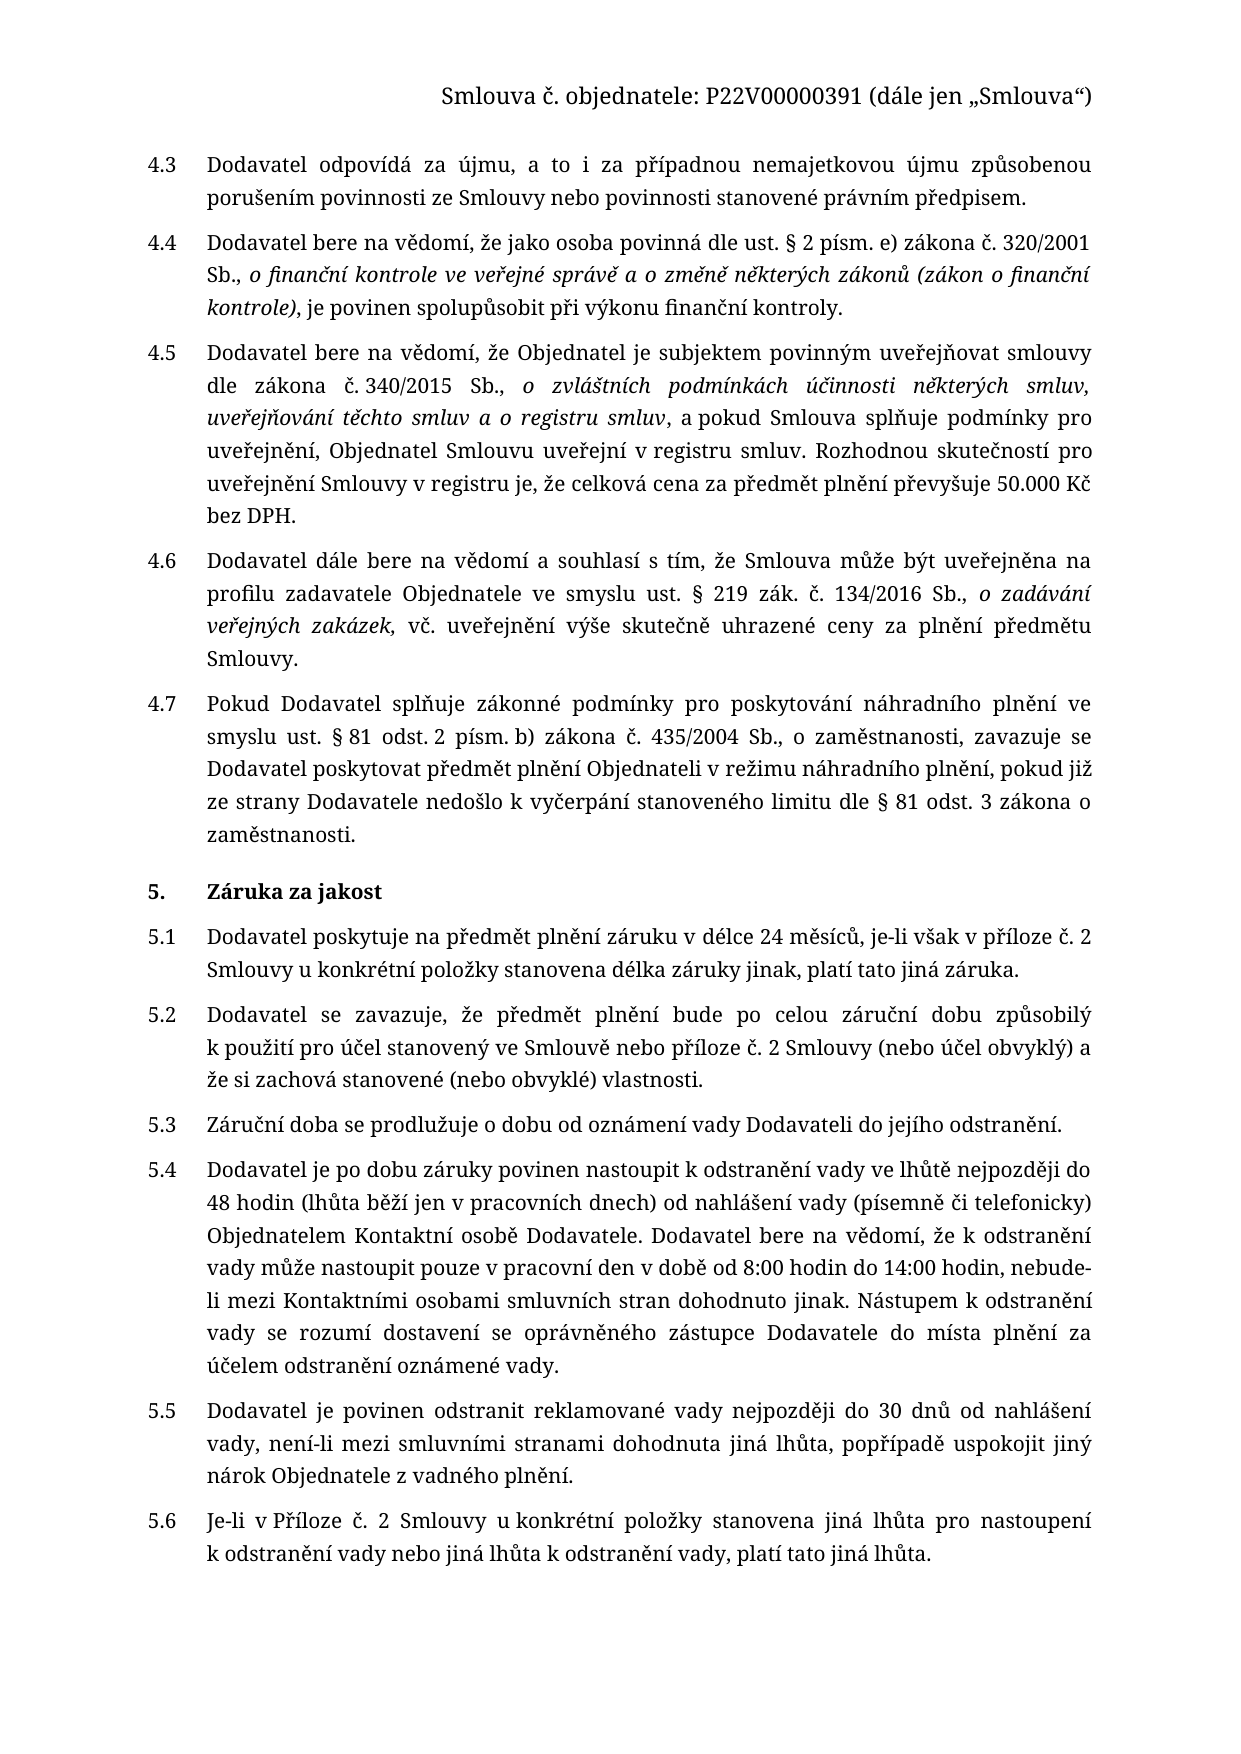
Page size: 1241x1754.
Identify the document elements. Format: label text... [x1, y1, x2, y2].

list Dodavatel je povinen odstranit reklamované vady nejpozději do 30 dnů od nahlášení vady, není-li mezi smluvními stranami dohodnuta jiná lhůta, popřípadě uspokojit jiný nárok Objednatele z vadného plnění. [148, 1396, 1093, 1490]
list Dodavatel bere na vědomí, že Objednatel je subjektem povinným uveřejňovat smlouvy dle zákona č. 340/2015 Sb., o zvláštních podmínkách účinnosti některých smluv, uveřejňování těchto smluv a o registru smluv, a pokud Smlouva splňuje podmínky pro uveřejnění, Objednatel Smlouvu uveřejní v registru smluv. Rozhodnou skutečností pro uveřejnění Smlouvy v registru je, že celková cena za předmět plnění převyšuje 50.000 Kč bez DPH. [148, 338, 1093, 530]
list Záruční doba se prodlužuje o dobu od oznámení vady Dodavateli do jejího odstranění. [148, 1110, 1093, 1139]
list Dodavatel bere na vědomí, že jako osoba povinná dle ust. § 2 písm. e) zákona č. 320/2001 Sb., o finanční kontrole ve veřejné správě a o změně některých zákonů (zákon o finanční kontrole), je povinen spolupůsobit při výkonu finanční kontroly. [148, 228, 1093, 322]
list Dodavatel se zavazuje, že předmět plnění bude po celou záruční dobu způsobilý k použití pro účel stanovený ve Smlouvě nebo příloze č. 2 Smlouvy (nebo účel obvyklý) a že si zachová stanovené (nebo obvyklé) vlastnosti. [148, 1000, 1093, 1094]
list Dodavatel odpovídá za újmu, a to i za případnou nemajetkovou újmu způsobenou porušením povinnosti ze Smlouvy nebo povinnosti stanovené právním předpisem. [148, 150, 1093, 211]
list Dodavatel dále bere na vědomí a souhlasí s tím, že Smlouva může být uveřejněna na profilu zadavatele Objednatele ve smyslu ust. § 219 zák. č. 134/2016 Sb., o zadávání veřejných zakázek, vč. uveřejnění výše skutečně uhrazené ceny za plnění předmětu Smlouvy. [148, 546, 1093, 673]
list Záruka za jakost [148, 877, 1093, 906]
list Je-li v Příloze č. 2 Smlouvy u konkrétní položky stanovena jiná lhůta pro nastoupení k odstranění vady nebo jiná lhůta k odstranění vady, platí tato jiná lhůta. [148, 1507, 1093, 1568]
list Dodavatel poskytuje na předmět plnění záruku v délce 24 měsíců, je-li však v příloze č. 2 Smlouvy u konkrétní položky stanovena délka záruky jinak, platí tato jiná záruka. [148, 922, 1093, 983]
list Pokud Dodavatel splňuje zákonné podmínky pro poskytování náhradního plnění ve smyslu ust. § 81 odst. 2 písm. b) zákona č. 435/2004 Sb., o zaměstnanosti, zavazuje se Dodavatel poskytovat předmět plnění Objednateli v režimu náhradního plnění, pokud již ze strany Dodavatele nedošlo k vyčerpání stanoveného limitu dle § 81 odst. 3 zákona o zaměstnanosti. [148, 689, 1093, 848]
list Dodavatel je po dobu záruky povinen nastoupit k odstranění vady ve lhůtě nejpozději do 48 hodin (lhůta běží jen v pracovních dnech) od nahlášení vady (písemně či telefonicky) Objednatelem Kontaktní osobě Dodavatele. Dodavatel bere na vědomí, že k odstranění vady může nastoupit pouze v pracovní den v době od 8:00 hodin do 14:00 hodin, nebude-li mezi Kontaktními osobami smluvních stran dohodnuto jinak. Nástupem k odstranění vady se rozumí dostavení se oprávněného zástupce Dodavatele do místa plnění za účelem odstranění oznámené vady. [148, 1156, 1093, 1379]
